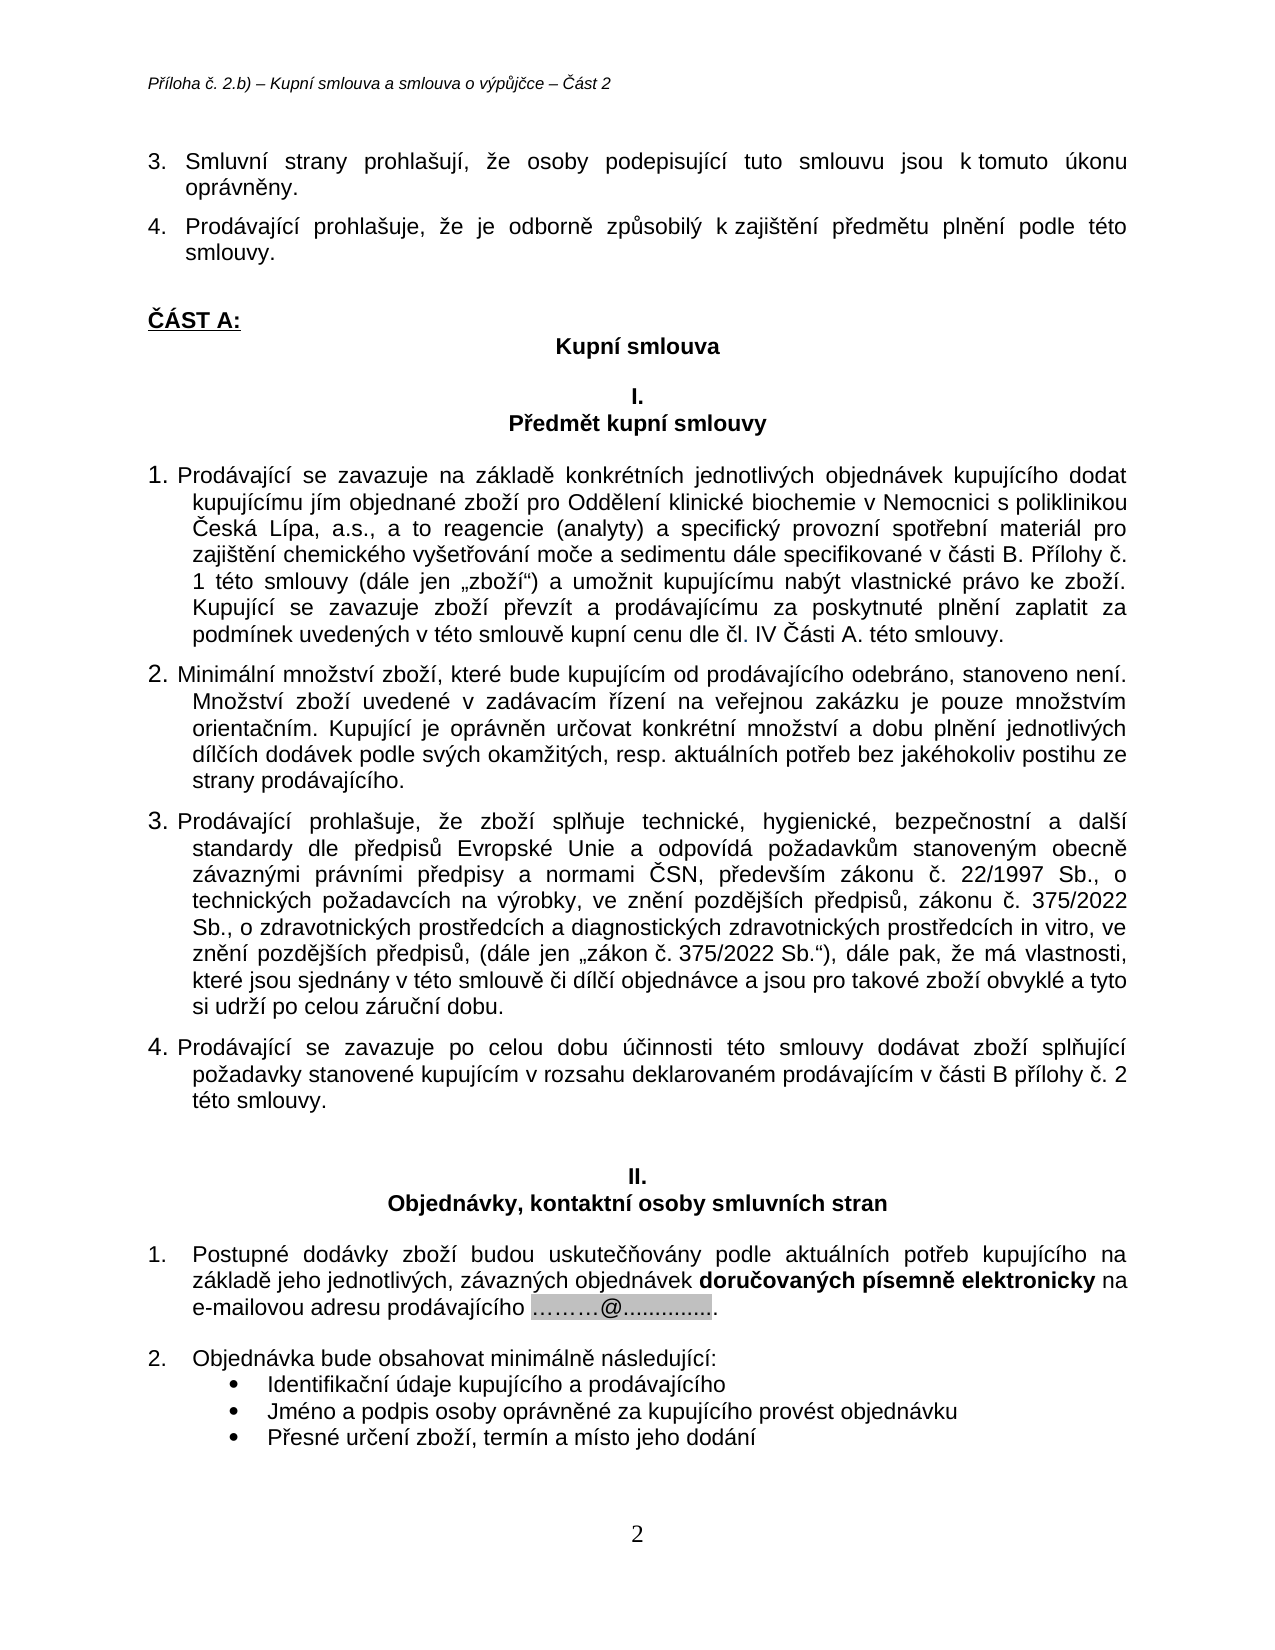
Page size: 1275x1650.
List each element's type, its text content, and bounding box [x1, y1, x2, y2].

subtitle Kupní smlouva [148, 333, 1127, 359]
text I. [148, 383, 1127, 409]
list Prodávající prohlašuje, že zboží splňuje technické, hygienické, bezpečnostní a další standardy dle předpisů Evropské Unie a odpovídá požadavkům stanoveným obecně závaznými právními předpisy a normami ČSN, především zákonu č. 22/1997 Sb., o technických požadavcích na výrobky, ve znění pozdějších předpisů, zákonu č. 375/2022 Sb., o zdravotnických prostředcích a diagnostických zdravotnických prostředcích in vitro, ve znění pozdějších předpisů, (dále jen „zákon č. 375/2022 Sb.“), dále pak, že má vlastnosti, které jsou sjednány v této smlouvě či dílčí objednávce a jsou pro takové zboží obvyklé a tyto si udrží po celou záruční dobu. [148, 806, 1127, 1019]
text ČÁST A: [148, 307, 1127, 333]
list Prodávající se zavazuje po celou dobu účinnosti této smlouvy dodávat zboží splňující požadavky stanovené kupujícím v rozsahu deklarovaném prodávajícím v části B přílohy č. 2 této smlouvy. [148, 1032, 1127, 1113]
text Předmět kupní smlouvy [148, 409, 1127, 436]
list Přesné určení zboží, termín a místo jeho dodání [229, 1424, 1127, 1450]
list Smluvní strany prohlašují, že osoby podepisující tuto smlouvu jsou k tomuto úkonu oprávněny. [148, 148, 1127, 200]
list Jméno a podpis osoby oprávněné za kupujícího provést objednávku [229, 1398, 1127, 1424]
list Prodávající prohlašuje, že je odborně způsobilý k zajištění předmětu plnění podle této smlouvy. [148, 213, 1127, 266]
list Postupné dodávky zboží budou uskutečňovány podle aktuálních potřeb kupujícího na základě jeho jednotlivých, závazných objednávek doručovaných písemně elektronicky na e-mailovou adresu prodávajícího ………@............... [148, 1241, 1127, 1320]
list Minimální množství zboží, které bude kupujícím od prodávajícího odebráno, stanoveno není. Množství zboží uvedené v zadávacím řízení na veřejnou zakázku je pouze množstvím orientačním. Kupující je oprávněn určovat konkrétní množství a dobu plnění jednotlivých dílčích dodávek podle svých okamžitých, resp. aktuálních potřeb bez jakéhokoliv postihu ze strany prodávajícího. [148, 659, 1127, 793]
list Identifikační údaje kupujícího a prodávajícího [229, 1371, 1127, 1398]
text Objednávky, kontaktní osoby smluvních stran [148, 1189, 1127, 1216]
text II. [148, 1163, 1127, 1189]
list Prodávající se zavazuje na základě konkrétních jednotlivých objednávek kupujícího dodat kupujícímu jím objednané zboží pro Oddělení klinické biochemie v Nemocnici s poliklinikou Česká Lípa, a.s., a to reagencie (analyty) a specifický provozní spotřební materiál pro zajištění chemického vyšetřování moče a sedimentu dále specifikované v části B. Přílohy č. 1 této smlouvy (dále jen „zboží“) a umožnit kupujícímu nabýt vlastnické právo ke zboží. Kupující se zavazuje zboží převzít a prodávajícímu za poskytnuté plnění zaplatit za podmínek uvedených v této smlouvě kupní cenu dle čl. IV Části A. této smlouvy. [148, 460, 1127, 647]
list Objednávka bude obsahovat minimálně následující: [148, 1345, 1127, 1371]
